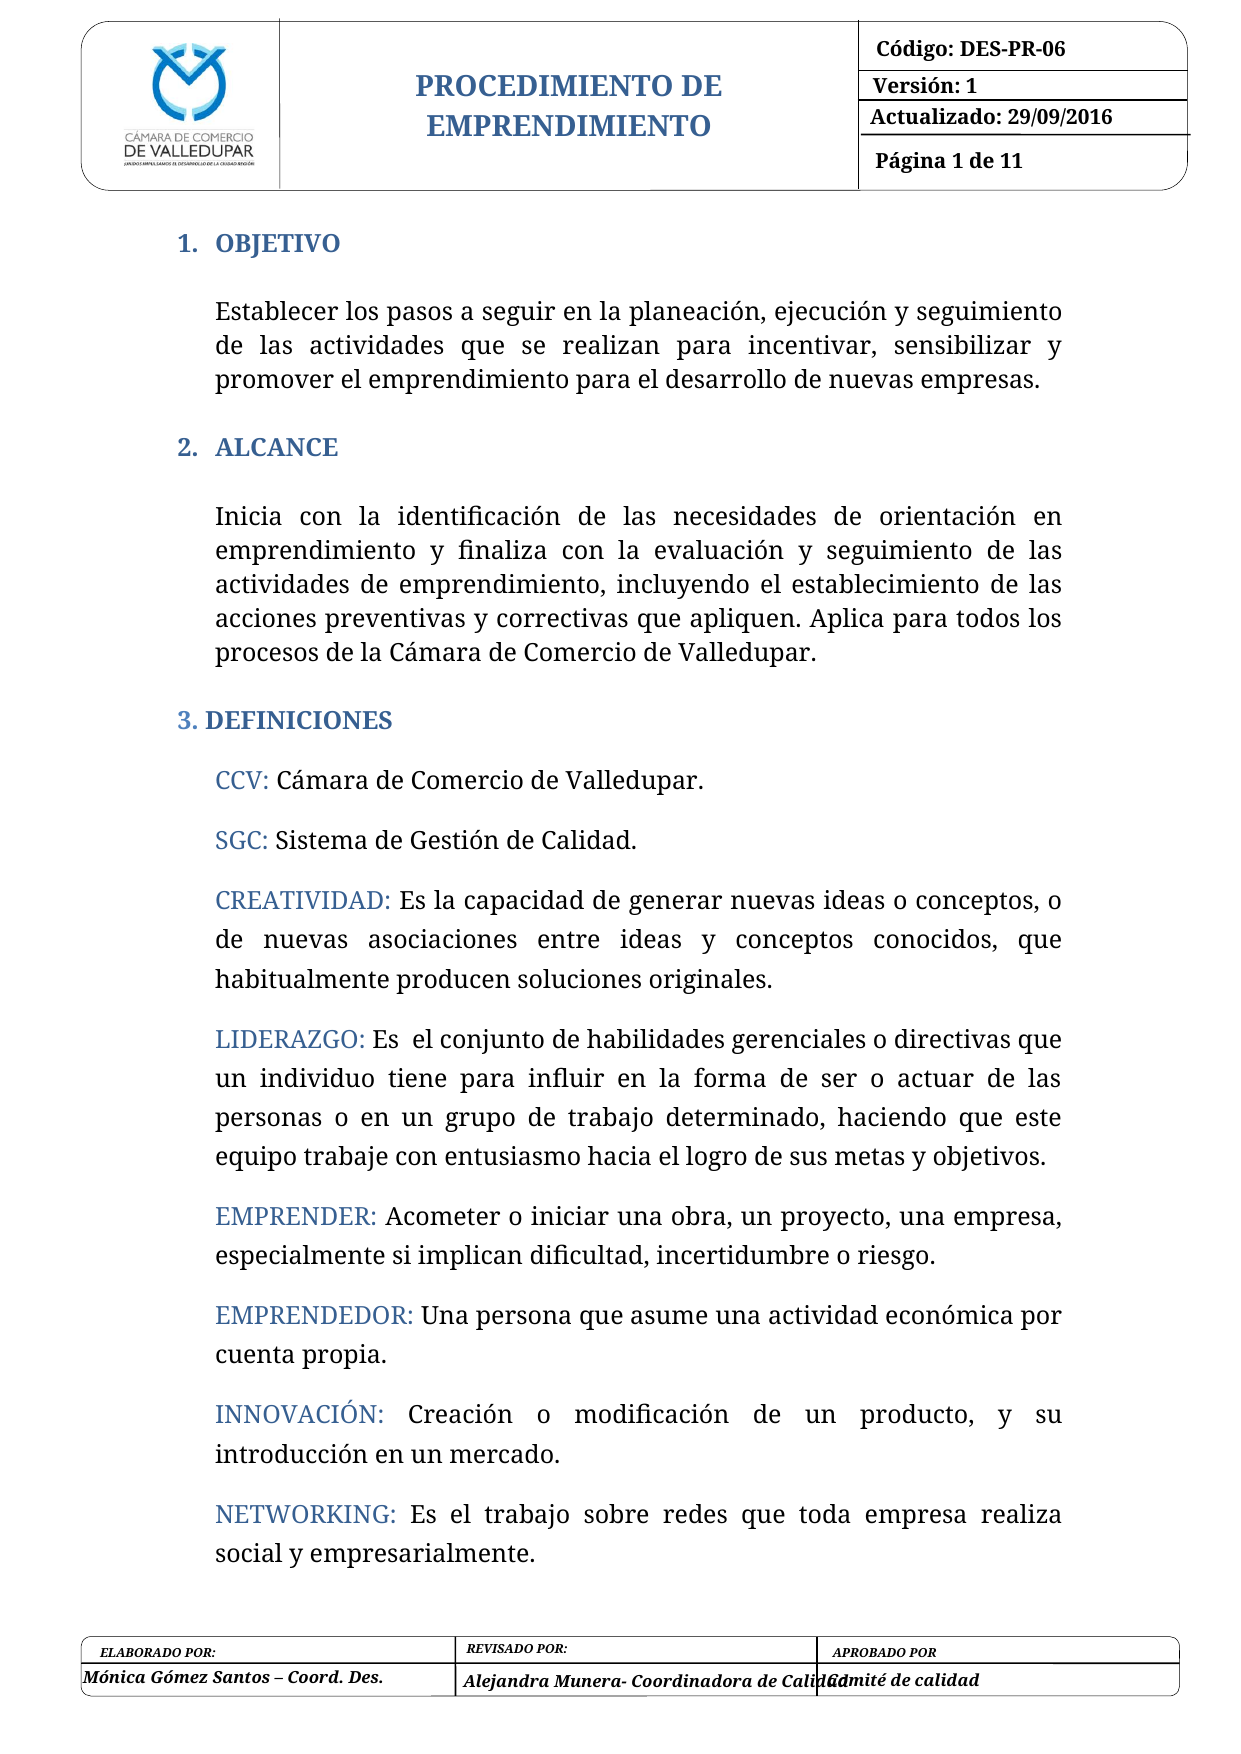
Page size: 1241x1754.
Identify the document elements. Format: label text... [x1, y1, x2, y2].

text SGC: Sistema de Gestión de Calidad. [215, 823, 1063, 857]
text CREATIVIDAD: Es la capacidad de generar nuevas ideas o conceptos, o de nuevas asociaciones entre ideas y conceptos conocidos, que habitualmente producen soluciones originales. [215, 883, 1063, 995]
text EMPRENDER: Acometer o iniciar una obra, un proyecto, una empresa, especialmente si implican dificultad, incertidumbre o riesgo. [215, 1199, 1063, 1272]
picture [123, 43, 255, 166]
title Inicia con la identificación de las necesidades de orientación en emprendimiento y finaliza con la evaluación y seguimiento de las actividades de emprendimiento, incluyendo el establecimiento de las acciones preventivas y correctivas que apliquen. Aplica para todos los procesos de la Cámara de Comercio de Valledupar. [215, 498, 1063, 668]
text NETWORKING: Es el trabajo sobre redes que toda empresa realiza social y empresarialmente. [215, 1496, 1063, 1569]
title OBJETIVO [177, 226, 1063, 260]
text INNOVACIÓN: Creación o modificación de un producto, y su introducción en un mercado. [215, 1397, 1063, 1470]
text CCV: Cámara de Comercio de Valledupar. [215, 763, 1063, 797]
title 3. DEFINICIONES [177, 703, 1063, 763]
text EMPRENDEDOR: Una persona que asume una actividad económica por cuenta propia. [215, 1298, 1063, 1371]
text LIDERAZGO: Es el conjunto de habilidades gerenciales o directivas que un individuo tiene para influir en la forma de ser o actuar de las personas o en un grupo de trabajo determinado, haciendo que este equipo trabaje con entusiasmo hacia el logro de sus metas y objetivos. [215, 1021, 1063, 1173]
title Establecer los pasos a seguir en la planeación, ejecución y seguimiento de las actividades que se realizan para incentivar, sensibilizar y promover el emprendimiento para el desarrollo de nuevas empresas. [215, 294, 1063, 396]
title ALCANCE [177, 430, 1063, 464]
